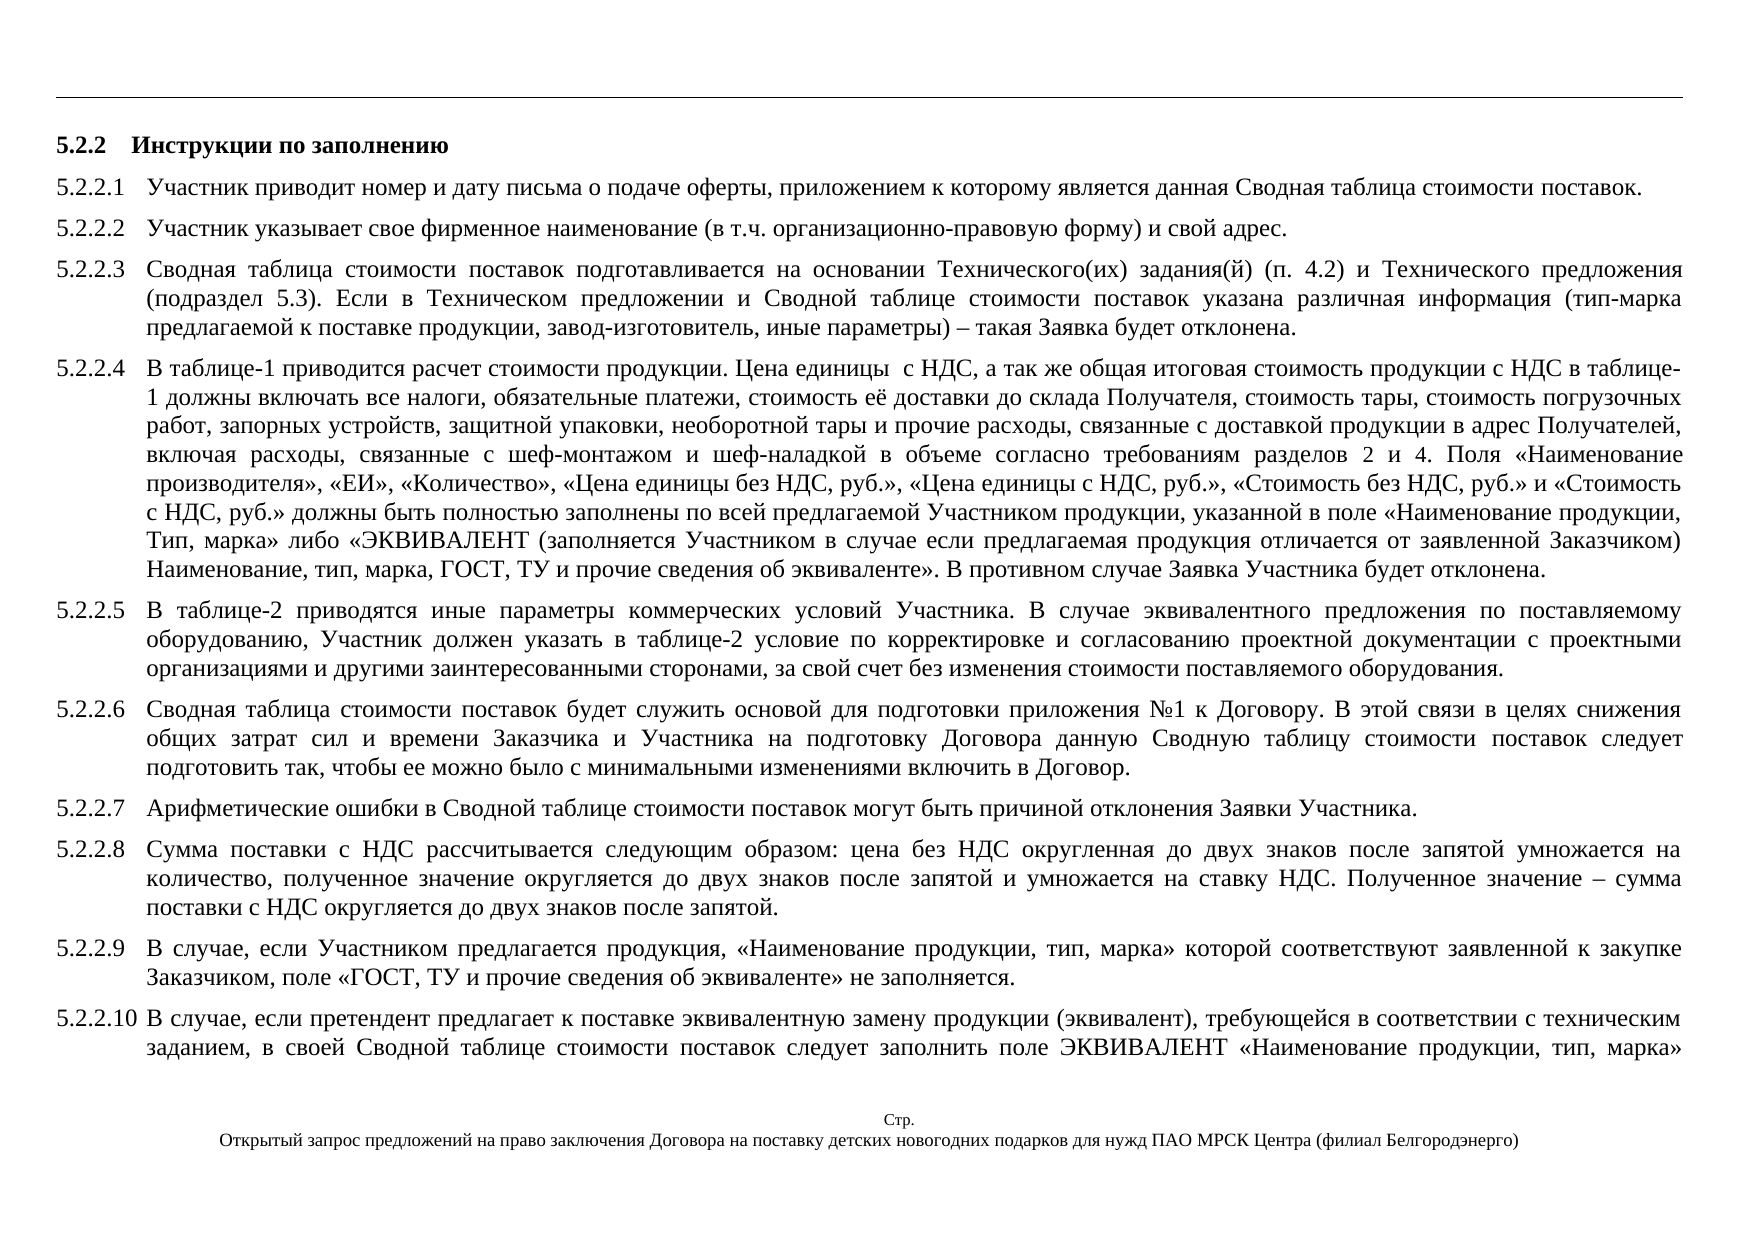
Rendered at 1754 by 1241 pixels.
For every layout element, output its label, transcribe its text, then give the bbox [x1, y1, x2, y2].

list Участник приводит номер и дату письма о подаче оферты, приложением к которому является данная Сводная таблица стоимости поставок. [56, 172, 1683, 201]
list Участник указывает свое фирменное наименование (в т.ч. организационно-правовую форму) и свой адрес. [56, 213, 1683, 242]
list В случае, если Участником предлагается продукция, «Наименование продукции, тип, марка» которой соответствуют заявленной к закупке Заказчиком, поле «ГОСТ, ТУ и прочие сведения об эквиваленте» не заполняется. [56, 933, 1683, 991]
list Сводная таблица стоимости поставок будет служить основой для подготовки приложения №1 к Договору. В этой связи в целях снижения общих затрат сил и времени Заказчика и Участника на подготовку Договора данную Сводную таблицу стоимости поставок следует подготовить так, чтобы ее можно было с минимальными изменениями включить в Договор. [56, 694, 1683, 781]
list В таблице-2 приводятся иные параметры коммерческих условий Участника. В случае эквивалентного предложения по поставляемому оборудованию, Участник должен указать в таблице-2 условие по корректировке и согласованию проектной документации с проектными организациями и другими заинтересованными сторонами, за свой счет без изменения стоимости поставляемого оборудования. [56, 596, 1683, 682]
list Сумма поставки с НДС рассчитывается следующим образом: цена без НДС округленная до двух знаков после запятой умножается на количество, полученное значение округляется до двух знаков после запятой и умножается на ставку НДС. Полученное значение – сумма поставки с НДС округляется до двух знаков после запятой. [56, 834, 1683, 921]
subtitle Инструкции по заполнению [56, 131, 1683, 159]
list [56, 1003, 1683, 1061]
list Арифметические ошибки в Сводной таблице стоимости поставок могут быть причиной отклонения Заявки Участника. [56, 793, 1683, 822]
